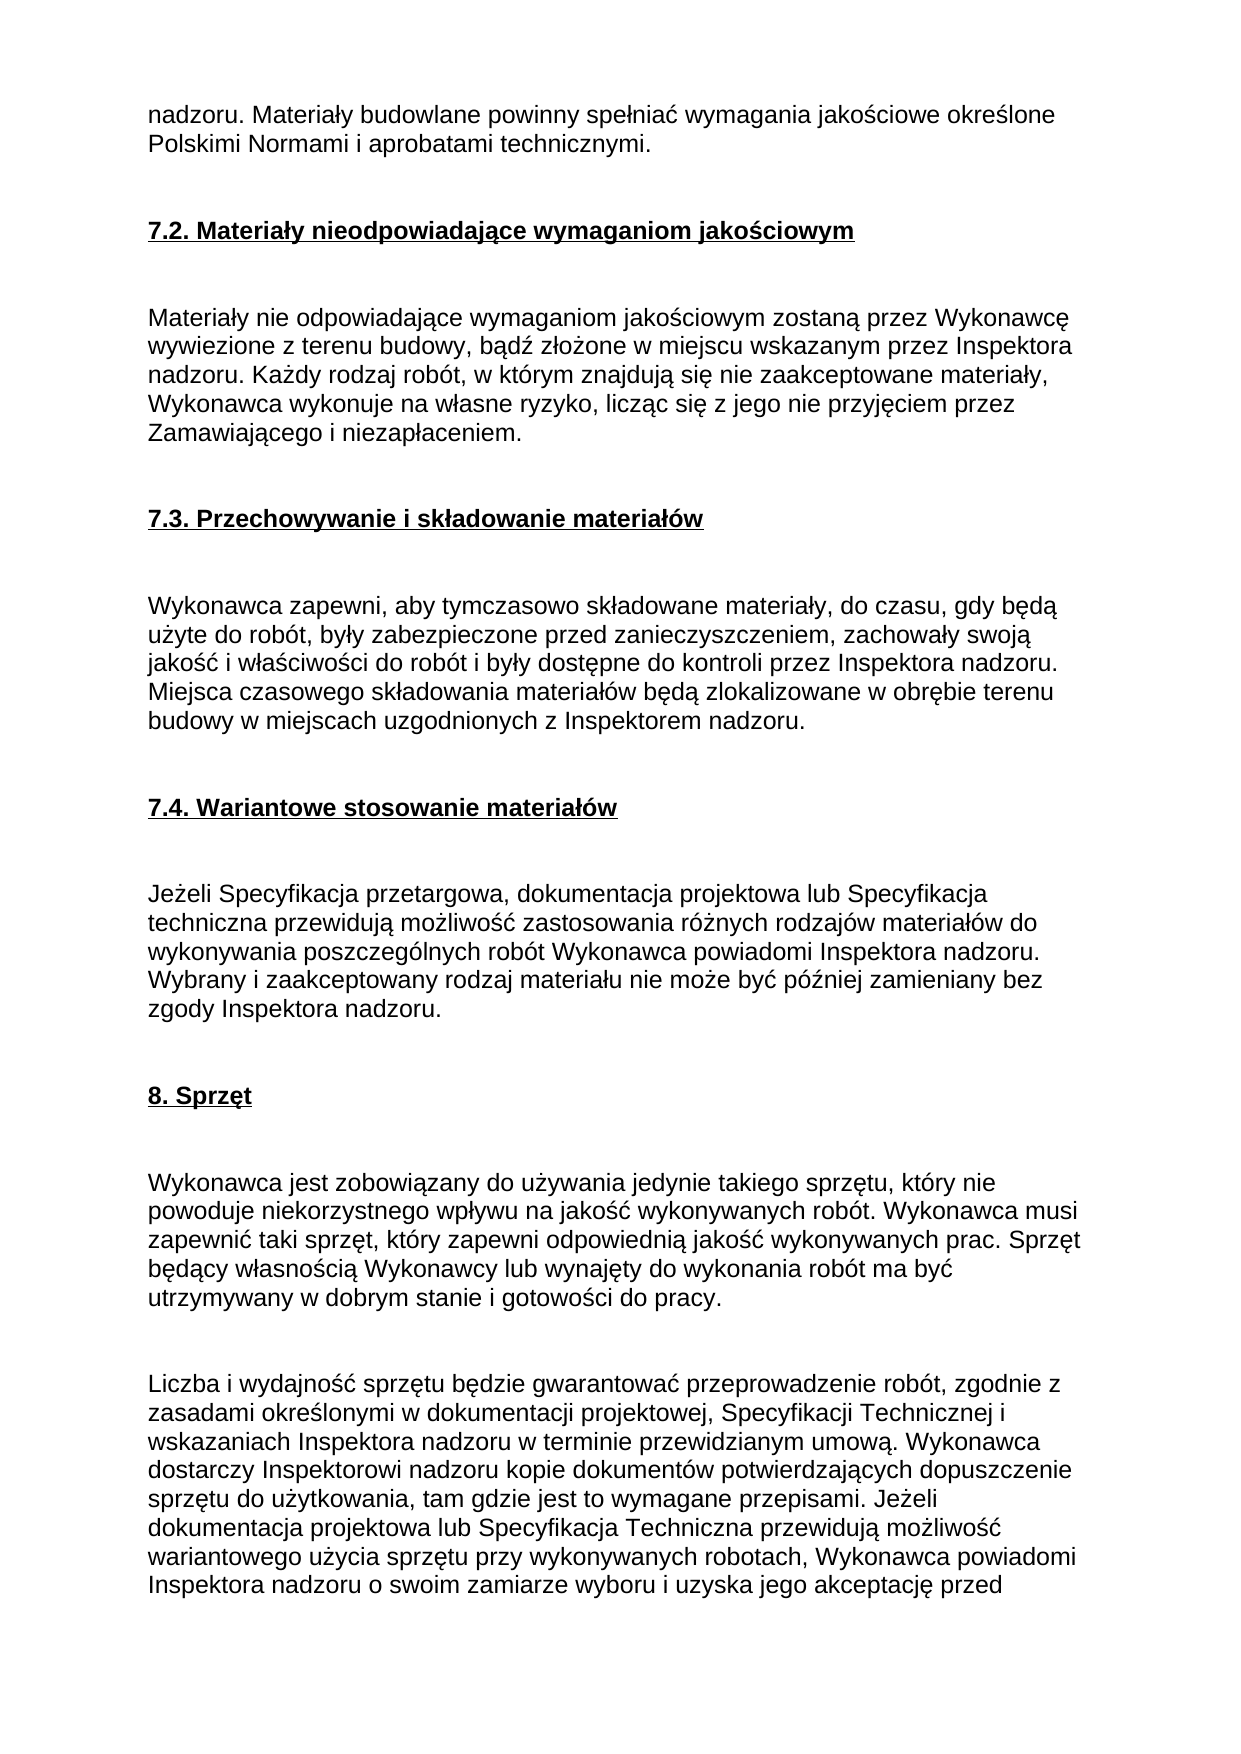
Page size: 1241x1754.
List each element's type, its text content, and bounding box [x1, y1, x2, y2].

text 7.4. Wariantowe stosowanie materiałów [148, 792, 1092, 850]
text 7.2. Materiały nieodpowiadające wymaganiom jakościowym [148, 216, 1092, 273]
text Jeżeli Specyfikacja przetargowa, dokumentacja projektowa lub Specyfikacja techniczna przewidują możliwość zastosowania różnych rodzajów materiałów do wykonywania poszczególnych robót Wykonawca powiadomi Inspektora nadzoru. Wybrany i zaakceptowany rodzaj materiału nie może być później zamieniany bez zgody Inspektora nadzoru. [148, 879, 1092, 1052]
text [148, 100, 1092, 187]
text 7.3. Przechowywanie i składowanie materiałów [148, 504, 1092, 562]
text 8. Sprzęt [148, 1081, 1092, 1138]
text Materiały nie odpowiadające wymaganiom jakościowym zostaną przez Wykonawcę wywiezione z terenu budowy, bądź złożone w miejscu wskazanym przez Inspektora nadzoru. Każdy rodzaj robót, w którym znajdują się nie zaakceptowane materiały, Wykonawca wykonuje na własne ryzyko, licząc się z jego nie przyjęciem przez Zamawiającego i niezapłaceniem. [148, 302, 1092, 475]
text Wykonawca zapewni, aby tymczasowo składowane materiały, do czasu, gdy będą użyte do robót, były zabezpieczone przed zanieczyszczeniem, zachowały swoją jakość i właściwości do robót i były dostępne do kontroli przez Inspektora nadzoru. Miejsca czasowego składowania materiałów będą zlokalizowane w obrębie terenu budowy w miejscach uzgodnionych z Inspektorem nadzoru. [148, 591, 1092, 763]
text Wykonawca jest zobowiązany do używania jedynie takiego sprzętu, który nie powoduje niekorzystnego wpływu na jakość wykonywanych robót. Wykonawca musi zapewnić taki sprzęt, który zapewni odpowiednią jakość wykonywanych prac. Sprzęt będący własnością Wykonawcy lub wynajęty do wykonania robót ma być utrzymywany w dobrym stanie i gotowości do pracy. [148, 1167, 1092, 1340]
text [148, 1369, 1092, 1599]
